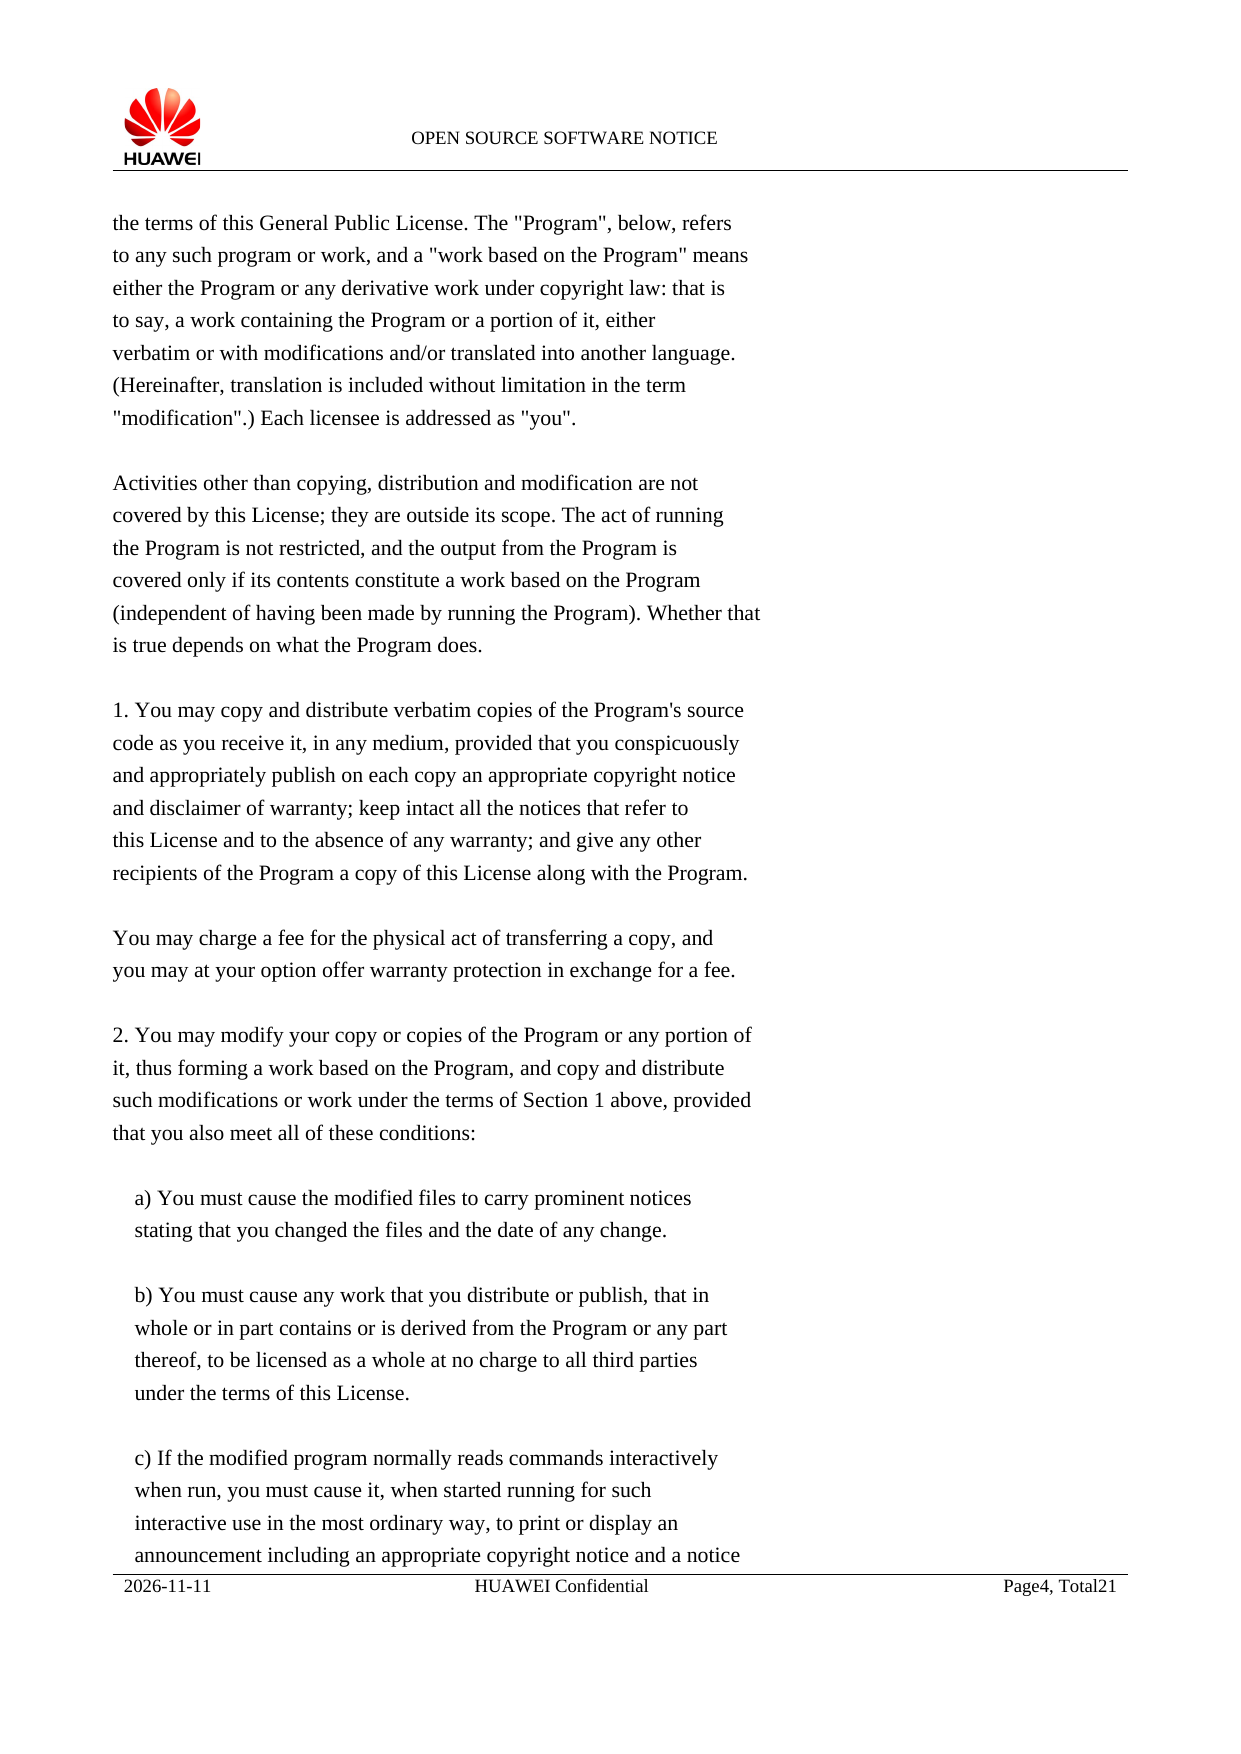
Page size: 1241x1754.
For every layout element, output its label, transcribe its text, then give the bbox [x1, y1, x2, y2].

text a) You must cause the modified files to carry prominent notices [112, 1181, 1128, 1214]
text (independent of having been made by running the Program). Whether that [112, 596, 1128, 629]
text covered by this License; they are outside its scope. The act of running [112, 499, 1128, 531]
text and appropriately publish on each copy an appropriate copyright notice [112, 759, 1128, 791]
text the terms of this General Public License. The "Program", below, refers [112, 206, 1128, 239]
text 2. You may modify your copy or copies of the Program or any portion of [112, 1019, 1128, 1051]
text when run, you must cause it, when started running for such [112, 1474, 1128, 1506]
text you may at your option offer warranty protection in exchange for a fee. [112, 954, 1128, 986]
text either the Program or any derivative work under copyright law: that is [112, 271, 1128, 304]
text verbatim or with modifications and/or translated into another language. [112, 336, 1128, 369]
text c) If the modified program normally reads commands interactively [112, 1441, 1128, 1474]
text 1. You may copy and distribute verbatim copies of the Program's source [112, 694, 1128, 726]
text it, thus forming a work based on the Program, and copy and distribute [112, 1051, 1128, 1084]
text code as you receive it, in any medium, provided that you conspicuously [112, 726, 1128, 759]
text is true depends on what the Program does. [112, 629, 1128, 661]
text You may charge a fee for the physical act of transferring a copy, and [112, 921, 1128, 954]
picture [124, 88, 201, 165]
text to say, a work containing the Program or a portion of it, either [112, 304, 1128, 336]
text to any such program or work, and a "work based on the Program" means [112, 239, 1128, 271]
text thereof, to be licensed as a whole at no charge to all third parties [112, 1344, 1128, 1376]
text the Program is not restricted, and the output from the Program is [112, 531, 1128, 564]
text stating that you changed the files and the date of any change. [112, 1214, 1128, 1246]
text that you also meet all of these conditions: [112, 1116, 1128, 1149]
text whole or in part contains or is derived from the Program or any part [112, 1311, 1128, 1344]
text under the terms of this License. [112, 1376, 1128, 1409]
text covered only if its contents constitute a work based on the Program [112, 564, 1128, 596]
text b) You must cause any work that you distribute or publish, that in [112, 1279, 1128, 1311]
text recipients of the Program a copy of this License along with the Program. [112, 856, 1128, 889]
text interactive use in the most ordinary way, to print or display an [112, 1506, 1128, 1539]
text and disclaimer of warranty; keep intact all the notices that refer to [112, 791, 1128, 824]
text "modification".) Each licensee is addressed as "you". [112, 401, 1128, 434]
text Activities other than copying, distribution and modification are not [112, 466, 1128, 499]
text announcement including an appropriate copyright notice and a notice [112, 1539, 1128, 1571]
text this License and to the absence of any warranty; and give any other [112, 824, 1128, 856]
text such modifications or work under the terms of Section 1 above, provided [112, 1084, 1128, 1116]
text (Hereinafter, translation is included without limitation in the term [112, 369, 1128, 401]
